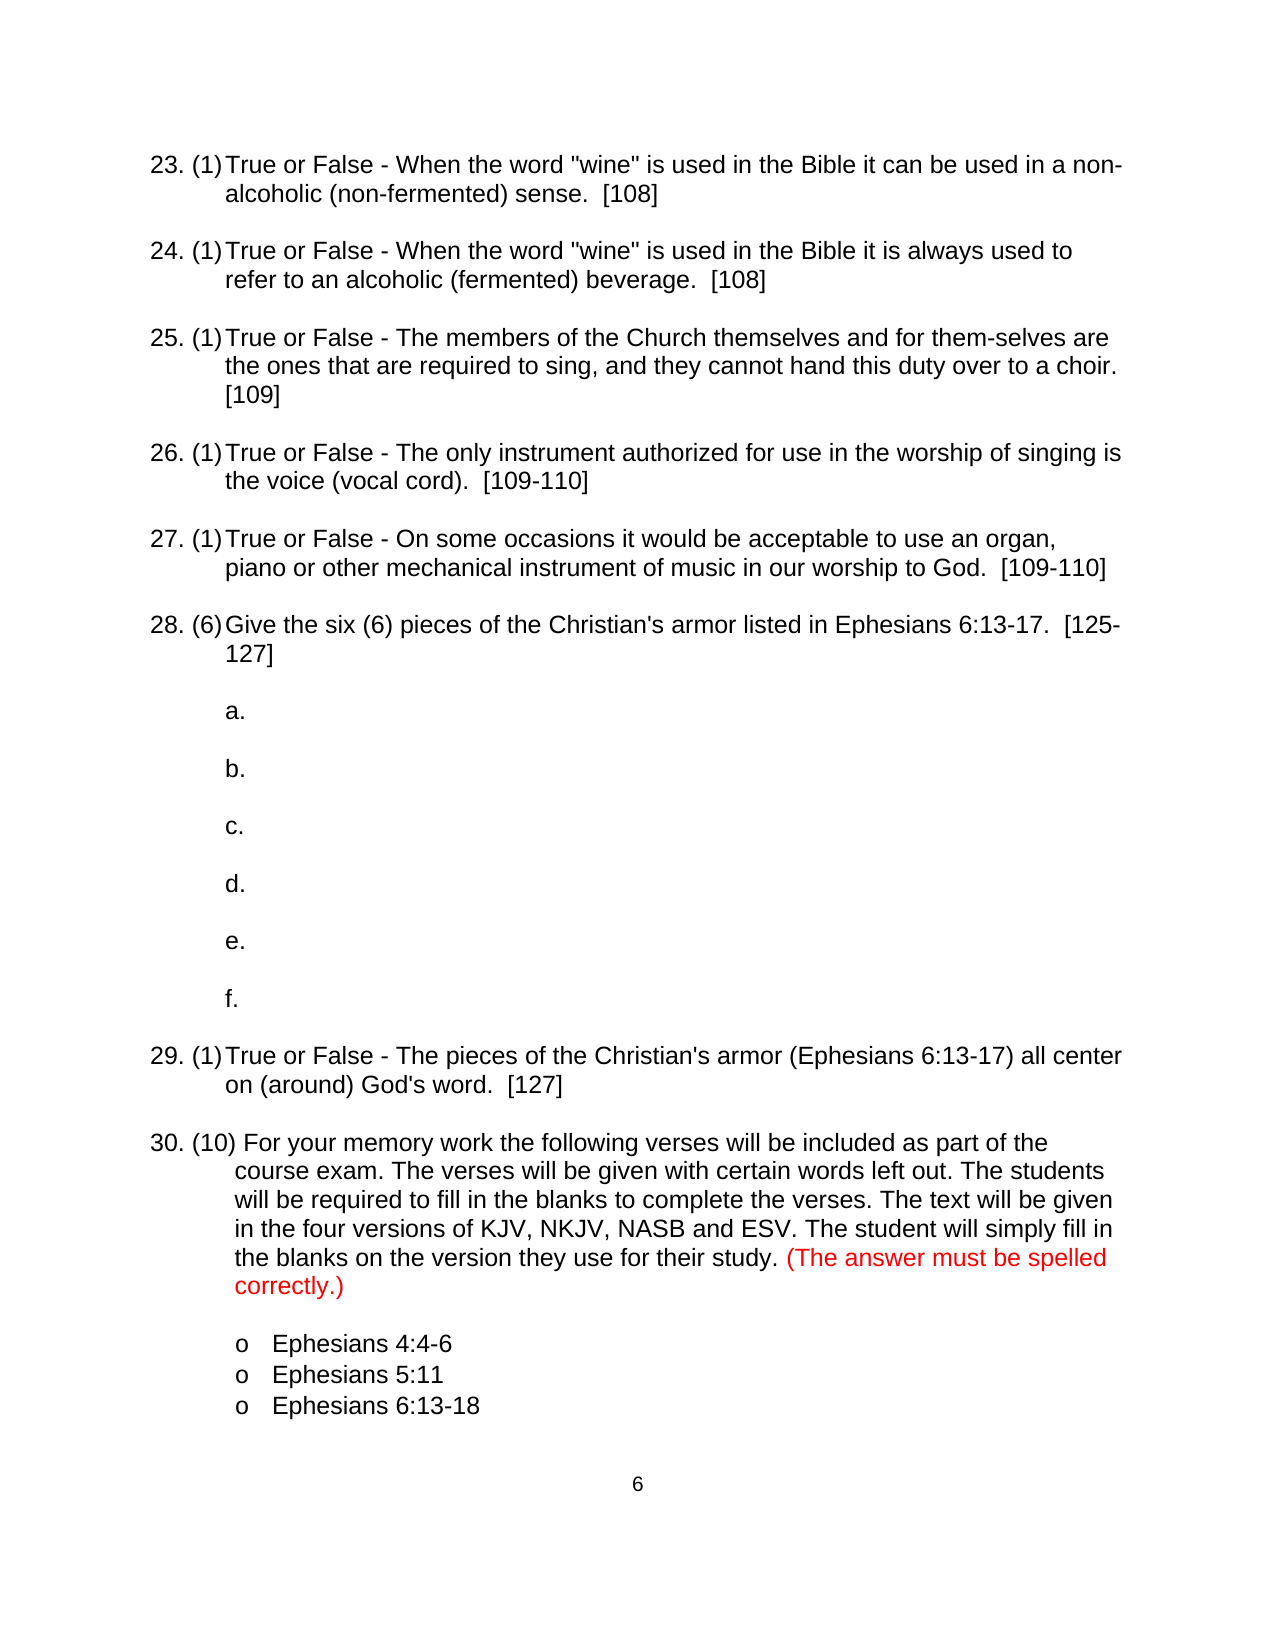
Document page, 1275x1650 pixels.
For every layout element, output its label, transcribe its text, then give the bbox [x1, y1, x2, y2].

text c. [225, 811, 1125, 840]
text 30. (10) For your memory work the following verses will be included as part of the course exam. The verses will be given with certain words left out. The students will be required to fill in the blanks to complete the verses. The text will be given in the four versions of KJV, NKJV, NASB and ESV. The student will simply fill in the blanks on the version they use for their study. (The answer must be spelled correctly.) [150, 1127, 1125, 1300]
list Ephesians 4:4-6 [234, 1329, 1125, 1360]
text 25. (1) True or False - The members of the Church themselves and for them-selves are the ones that are required to sing, and they cannot hand this duty over to a choir. [109] [150, 322, 1125, 409]
text 28. (6) Give the six (6) pieces of the Christian's armor listed in Ephesians 6:13-17. [125-127] [150, 610, 1125, 667]
text d. [150, 869, 1125, 897]
text 26. (1) True or False - The only instrument authorized for use in the worship of singing is the voice (vocal cord). [109-110] [150, 437, 1125, 495]
text 23. (1) True or False - When the word "wine" is used in the Bible it can be used in a non-alcoholic (non-fermented) sense. [108] [150, 150, 1125, 207]
list Ephesians 6:13-18 [234, 1391, 1125, 1422]
text a. [150, 696, 1125, 725]
text b. [150, 754, 1125, 782]
text f. [225, 984, 1125, 1012]
text 29. (1) True or False - The pieces of the Christian's armor (Ephesians 6:13-17) all center on (around) God's word. [127] [150, 1041, 1125, 1099]
list Ephesians 5:11 [234, 1360, 1125, 1391]
text 24. (1) True or False - When the word "wine" is used in the Bible it is always used to refer to an alcoholic (fermented) beverage. [108] [150, 236, 1125, 294]
text e. [150, 926, 1125, 955]
text 27. (1) True or False - On some occasions it would be acceptable to use an organ, piano or other mechanical instrument of music in our worship to God. [109-110] [150, 524, 1125, 581]
